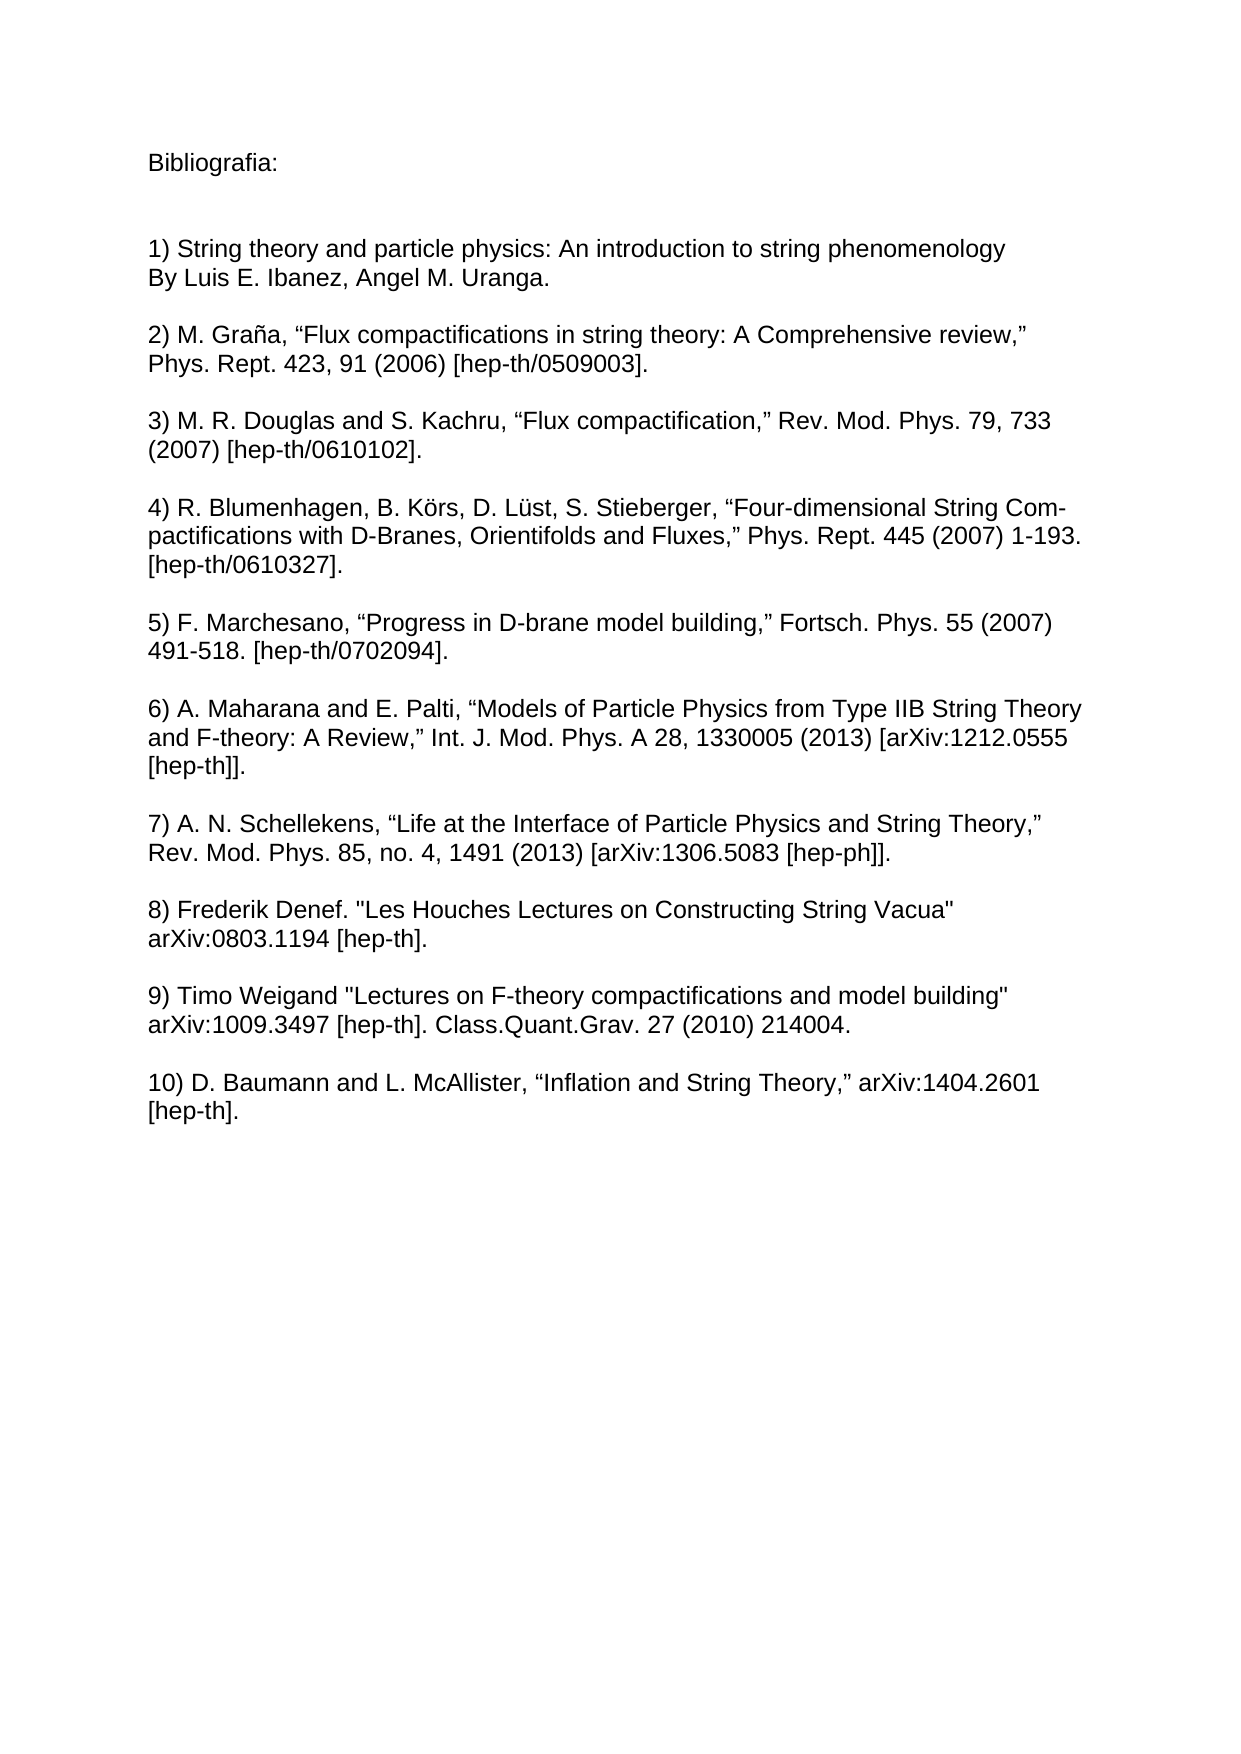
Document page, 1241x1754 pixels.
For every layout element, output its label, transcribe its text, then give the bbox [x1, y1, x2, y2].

text 2) M. Graña, “Flux compactifications in string theory: A Comprehensive review,” Phys. Rept. 423, 91 (2006) [hep-th/0509003]. [148, 320, 1093, 378]
text 8) Frederik Denef. "Les Houches Lectures on Constructing String Vacua" arXiv:0803.1194 [hep-th]. [148, 895, 1093, 953]
text 7) A. N. Schellekens, “Life at the Interface of Particle Physics and String Theory,” Rev. Mod. Phys. 85, no. 4, 1491 (2013) [arXiv:1306.5083 [hep-ph]]. [148, 809, 1093, 866]
text arXiv:1009.3497 [hep-th]. Class.Quant.Grav. 27 (2010) 214004. [148, 1010, 1093, 1039]
text 9) Timo Weigand "Lectures on F-theory compactifications and model building" [148, 981, 1093, 1010]
text Bibliografia: [148, 148, 1093, 176]
text 1) String theory and particle physics: An introduction to string phenomenology [148, 234, 1093, 263]
text 5) F. Marchesano, “Progress in D-brane model building,” Fortsch. Phys. 55 (2007) 491-518. [hep-th/0702094]. [148, 608, 1093, 665]
text 3) M. R. Douglas and S. Kachru, “Flux compactification,” Rev. Mod. Phys. 79, 733 (2007) [hep-th/0610102]. [148, 406, 1093, 464]
text 10) D. Baumann and L. McAllister, “Inflation and String Theory,” arXiv:1404.2601 [hep-th]. [148, 1068, 1093, 1125]
text 6) A. Maharana and E. Palti, “Models of Particle Physics from Type IIB String Theory and F-theory: A Review,” Int. J. Mod. Phys. A 28, 1330005 (2013) [arXiv:1212.0555 [hep-th]]. [148, 694, 1093, 780]
text 4) R. Blumenhagen, B. Körs, D. Lüst, S. Stieberger, “Four-dimensional String Com- pactifications with D-Branes, Orientifolds and Fluxes,” Phys. Rept. 445 (2007) 1-193. [hep-th/0610327]. [148, 493, 1093, 579]
text By Luis E. Ibanez, Angel M. Uranga. [148, 263, 1093, 291]
